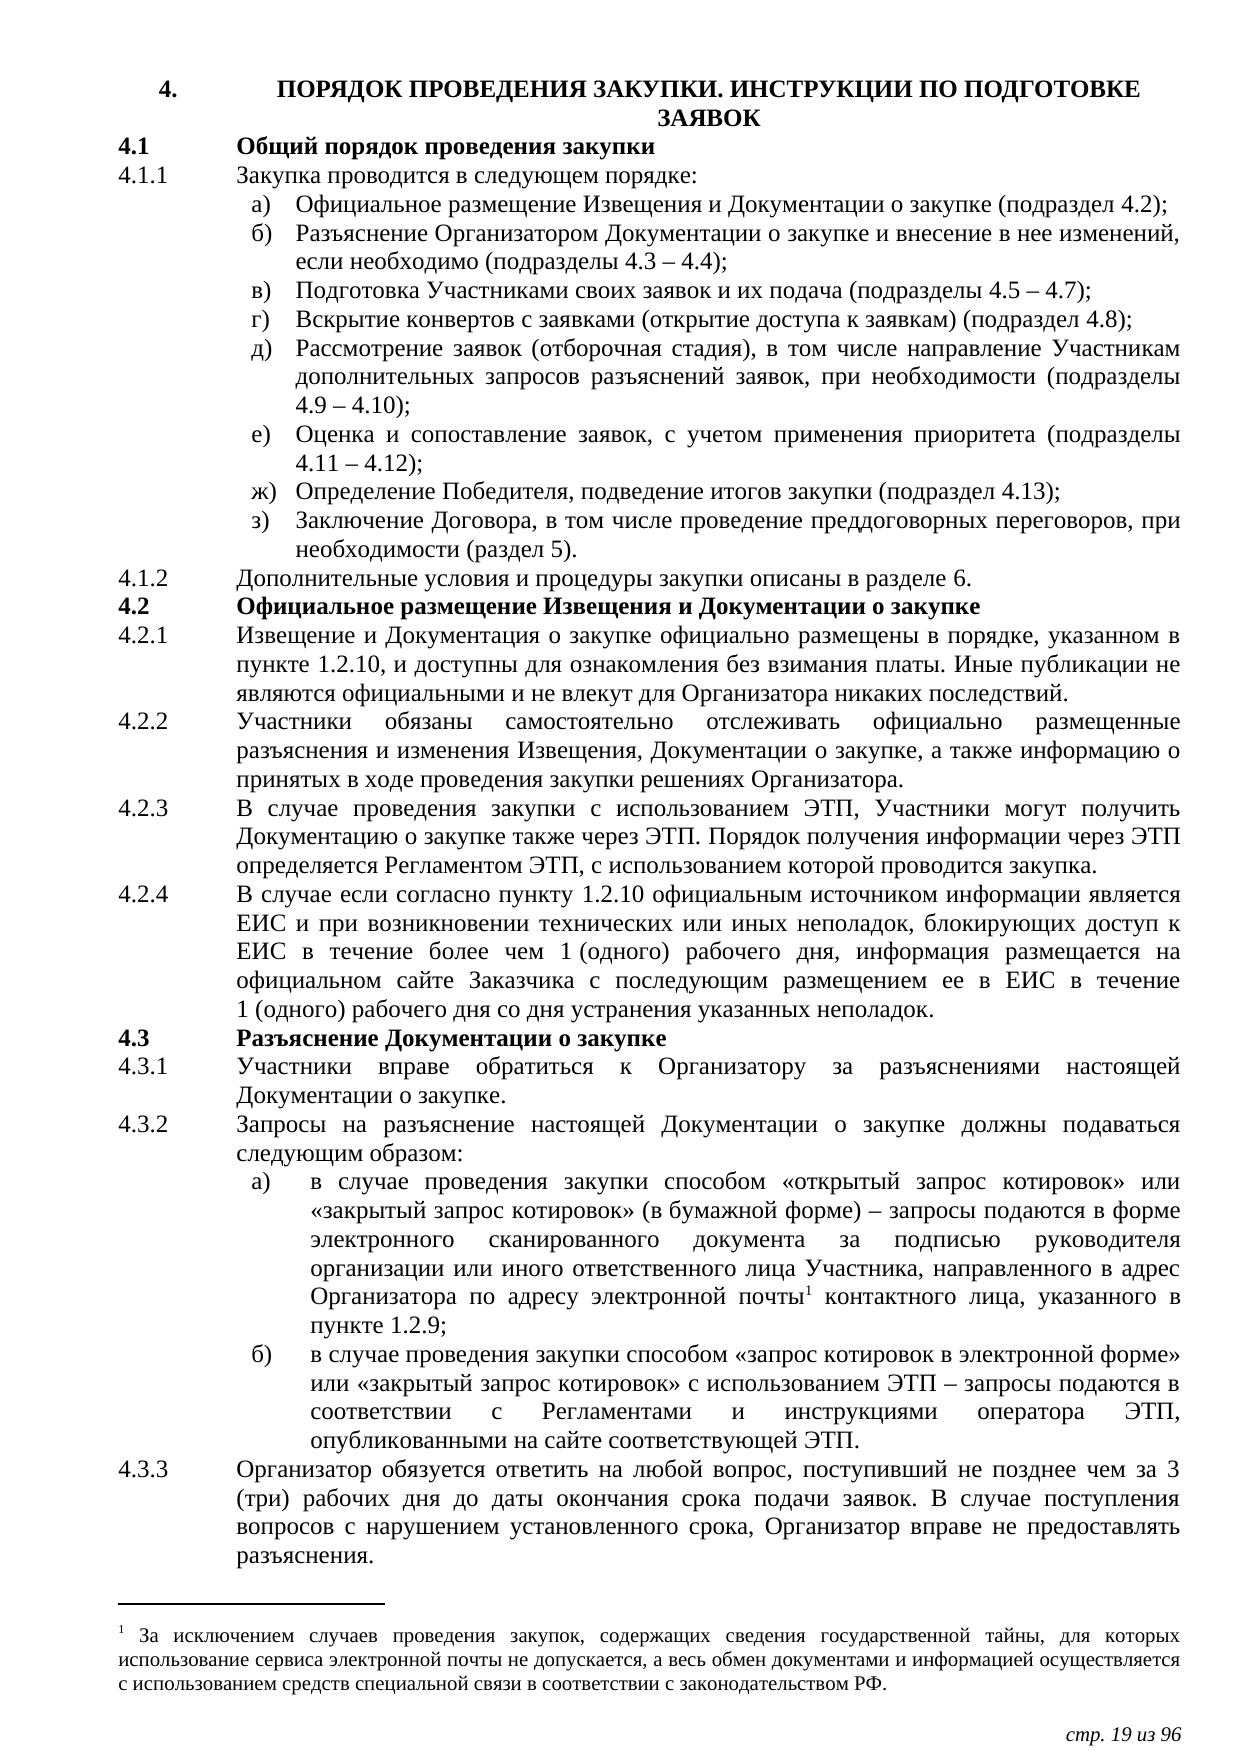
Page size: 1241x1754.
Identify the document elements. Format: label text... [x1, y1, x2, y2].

text Организатор обязуется ответить на любой вопрос, поступивший не позднее чем за 3 (три) рабочих дня до даты окончания срока подачи заявок. В случае поступления вопросов с нарушением установленного срока, Организатор вправе не предоставлять разъяснения. [118, 1454, 1181, 1569]
subtitle Разъяснение Документации о закупке [118, 1023, 1181, 1051]
list Оценка и сопоставление заявок, с учетом применения приоритета (подразделы 4.11 – 4.12); [251, 419, 1181, 476]
subtitle ПОРЯДОК ПРОВЕДЕНИЯ ЗАКУПКИ. ИНСТРУКЦИИ ПО ПОДГОТОВКЕ ЗАЯВОК [118, 74, 1181, 131]
text в случае проведения закупки способом «запрос котировок в электронной форме» или «закрытый запрос котировок» с использованием ЭТП – запросы подаются в соответствии с Регламентами и инструкциями оператора ЭТП, опубликованными на сайте соответствующей ЭТП. [251, 1339, 1181, 1454]
text Дополнительные условия и процедуры закупки описаны в разделе 6. [118, 563, 1181, 591]
text в случае проведения закупки способом «открытый запрос котировок» или «закрытый запрос котировок» (в бумажной форме) – запросы подаются в форме электронного сканированного документа за подписью руководителя организации или иного ответственного лица Участника, направленного в адрес Организатора по адресу электронной почты контактного лица, указанного в пункте 1.2.9; [251, 1166, 1181, 1339]
list Рассмотрение заявок (отборочная стадия), в том числе направление Участникам дополнительных запросов разъяснений заявок, при необходимости (подразделы 4.9 – 4.10); [251, 333, 1181, 419]
list Официальное размещение Извещения и Документации о закупке (подраздел 4.2); [251, 189, 1181, 218]
text Закупка проводится в следующем порядке: [118, 160, 1181, 189]
text Запросы на разъяснение настоящей Документации о закупке должны подаваться следующим образом: [118, 1109, 1181, 1166]
list Разъяснение Организатором Документации о закупке и внесение в нее изменений, если необходимо (подразделы 4.3 – 4.4); [251, 218, 1181, 275]
text Извещение и Документация о закупке официально размещены в порядке, указанном в пункте 1.2.10, и доступны для ознакомления без взимания платы. Иные публикации не являются официальными и не влекут для Организатора никаких последствий. [118, 620, 1181, 706]
text В случае проведения закупки с использованием ЭТП, Участники могут получить Документацию о закупке также через ЭТП. Порядок получения информации через ЭТП определяется Регламентом ЭТП, с использованием которой проводится закупка. [118, 793, 1181, 879]
text Участники обязаны самостоятельно отслеживать официально размещенные разъяснения и изменения Извещения, Документации о закупке, а также информацию о принятых в ходе проведения закупки решениях Организатора. [118, 706, 1181, 793]
text Участники вправе обратиться к Организатору за разъяснениями настоящей Документации о закупке. [118, 1051, 1181, 1109]
list Заключение Договора, в том числе проведение преддоговорных переговоров, при необходимости (раздел 5). [251, 505, 1181, 563]
text В случае если согласно пункту 1.2.10 официальным источником информации является ЕИС и при возникновении технических или иных неполадок, блокирующих доступ к ЕИС в течение более чем 1 (одного) рабочего дня, информация размещается на официальном сайте Заказчика с последующим размещением ее в ЕИС в течение 1 (одного) рабочего дня со дня устранения указанных неполадок. [118, 879, 1181, 1023]
list Вскрытие конвертов с заявками (открытие доступа к заявкам) (подраздел 4.8); [251, 304, 1181, 333]
subtitle Официальное размещение Извещения и Документации о закупке [118, 591, 1181, 620]
subtitle Общий порядок проведения закупки [118, 131, 1181, 160]
list Подготовка Участниками своих заявок и их подача (подразделы 4.5 – 4.7); [251, 275, 1181, 304]
list Определение Победителя, подведение итогов закупки (подраздел 4.13); [251, 476, 1181, 505]
